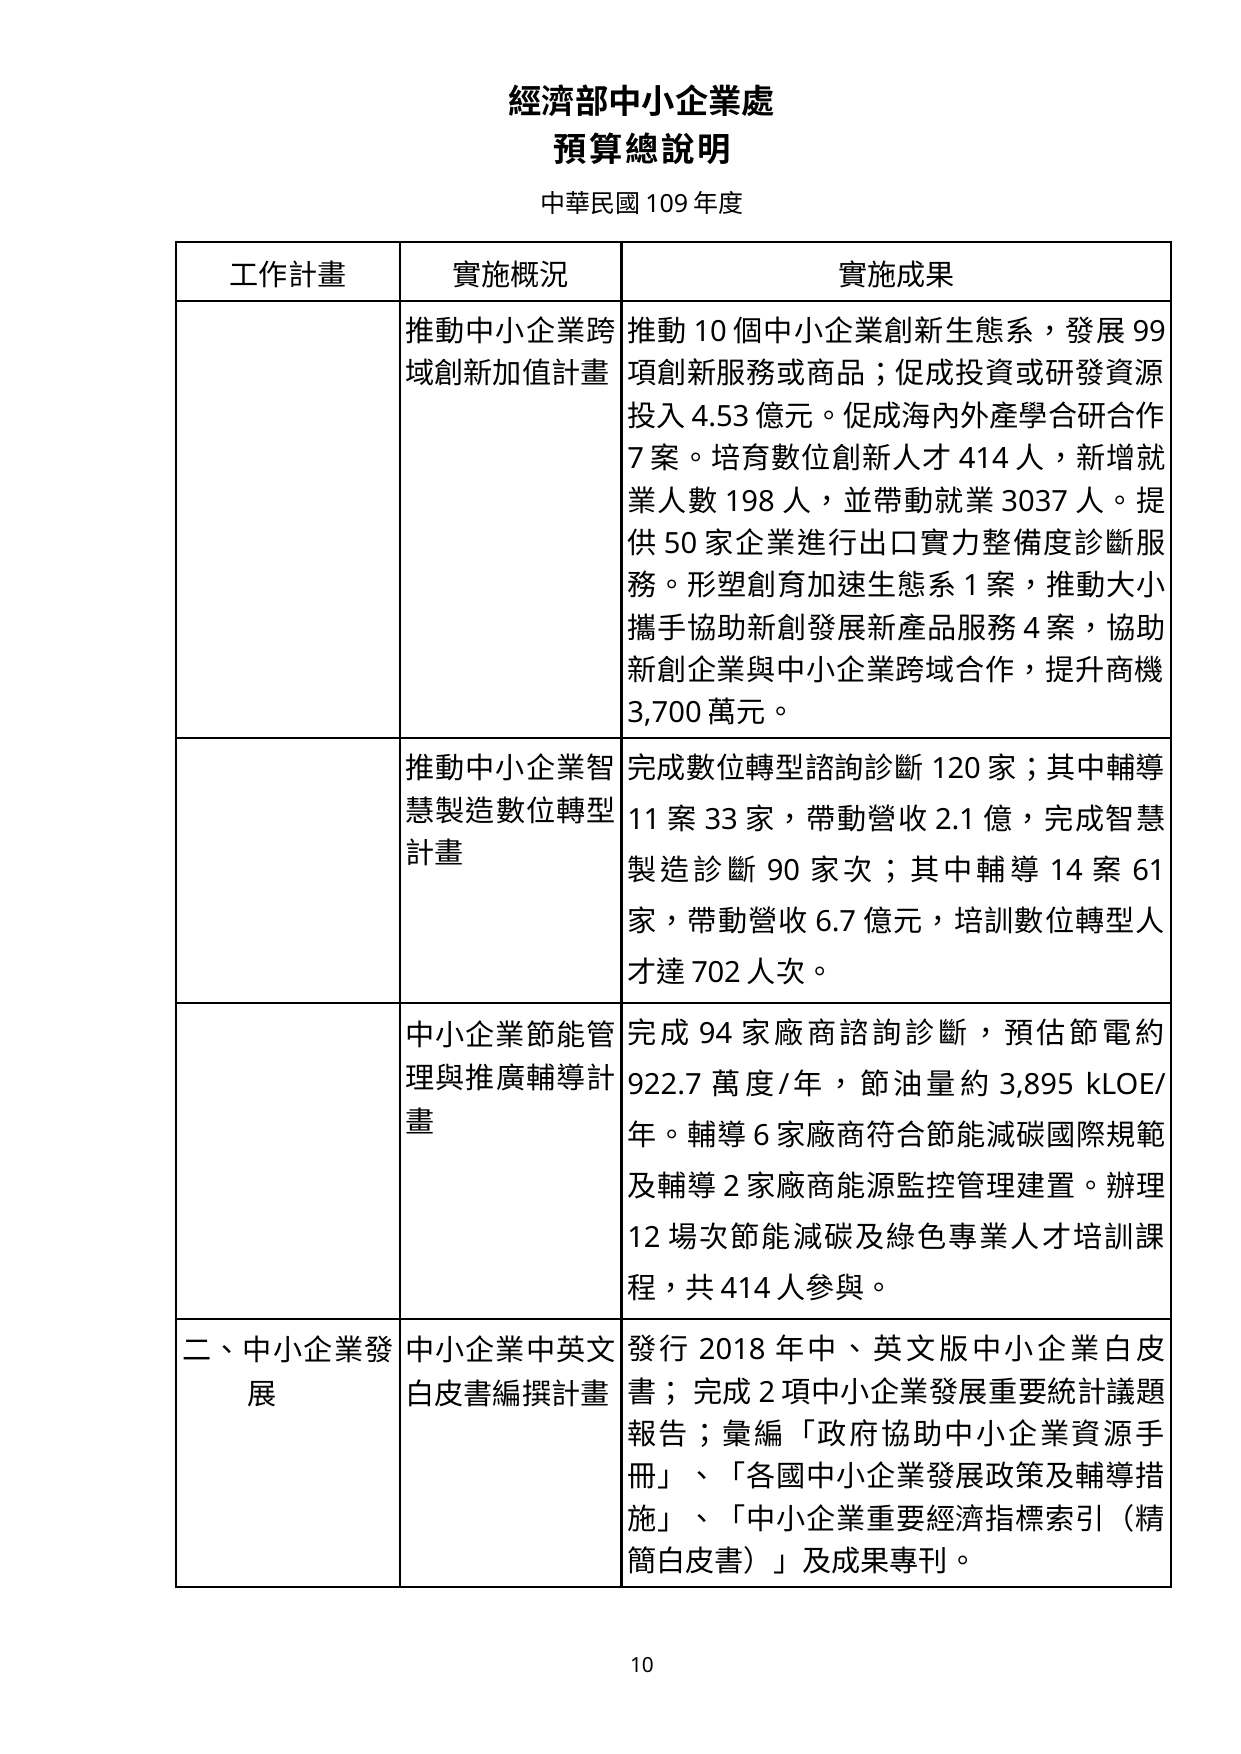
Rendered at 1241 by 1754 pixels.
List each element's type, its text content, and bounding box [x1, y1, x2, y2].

table_header 實施概況 [401, 243, 620, 300]
table_cell 推動中小企業跨域創新加值計畫 [401, 302, 620, 737]
table_cell 中小企業中英文白皮書編撰計畫 [401, 1320, 620, 1586]
table_cell [177, 739, 399, 1002]
table_header 工作計畫 [177, 243, 399, 300]
table_cell 中小企業節能管理與推廣輔導計畫 [401, 1004, 620, 1318]
table_header 實施成果 [623, 243, 1170, 300]
table_cell 發行2018年中、英文版中小企業白皮書； 完成2項中小企業發展重要統計議題報告；彙編「政府協助中小企業資源手冊」、「各國中小企業發展政策及輔導措施」、「中小企業重要經濟指標索引（精簡白皮書）」及成果專刊。 [623, 1320, 1170, 1586]
table_cell 完成數位轉型諮詢診斷120家；其中輔導11案33家，帶動營收2.1億，完成智慧製造診斷90家次；其中輔導14案61家，帶動營收6.7億元，培訓數位轉型人才達702人次。 [623, 739, 1170, 1002]
table_cell [177, 1004, 399, 1318]
table_cell 二、中小企業發展 [177, 1320, 399, 1586]
table_cell 推動中小企業智慧製造數位轉型計畫 [401, 739, 620, 1002]
table_cell [177, 302, 399, 737]
table_cell 完成94家廠商諮詢診斷，預估節電約922.7萬度/年，節油量約3,895 kLOE/年。輔導6家廠商符合節能減碳國際規範及輔導2家廠商能源監控管理建置。辦理12場次節能減碳及綠色專業人才培訓課程，共414人參與。 [623, 1004, 1170, 1318]
table_cell 推動10個中小企業創新生態系，發展99項創新服務或商品；促成投資或研發資源投入4.53億元。促成海內外產學合研合作7案。培育數位創新人才414人，新增就業人數198人，並帶動就業3037人。提供50家企業進行出口實力整備度診斷服務。形塑創育加速生態系1案，推動大小攜手協助新創發展新產品服務4案，協助新創企業與中小企業跨域合作，提升商機3,700萬元。 [623, 302, 1170, 737]
